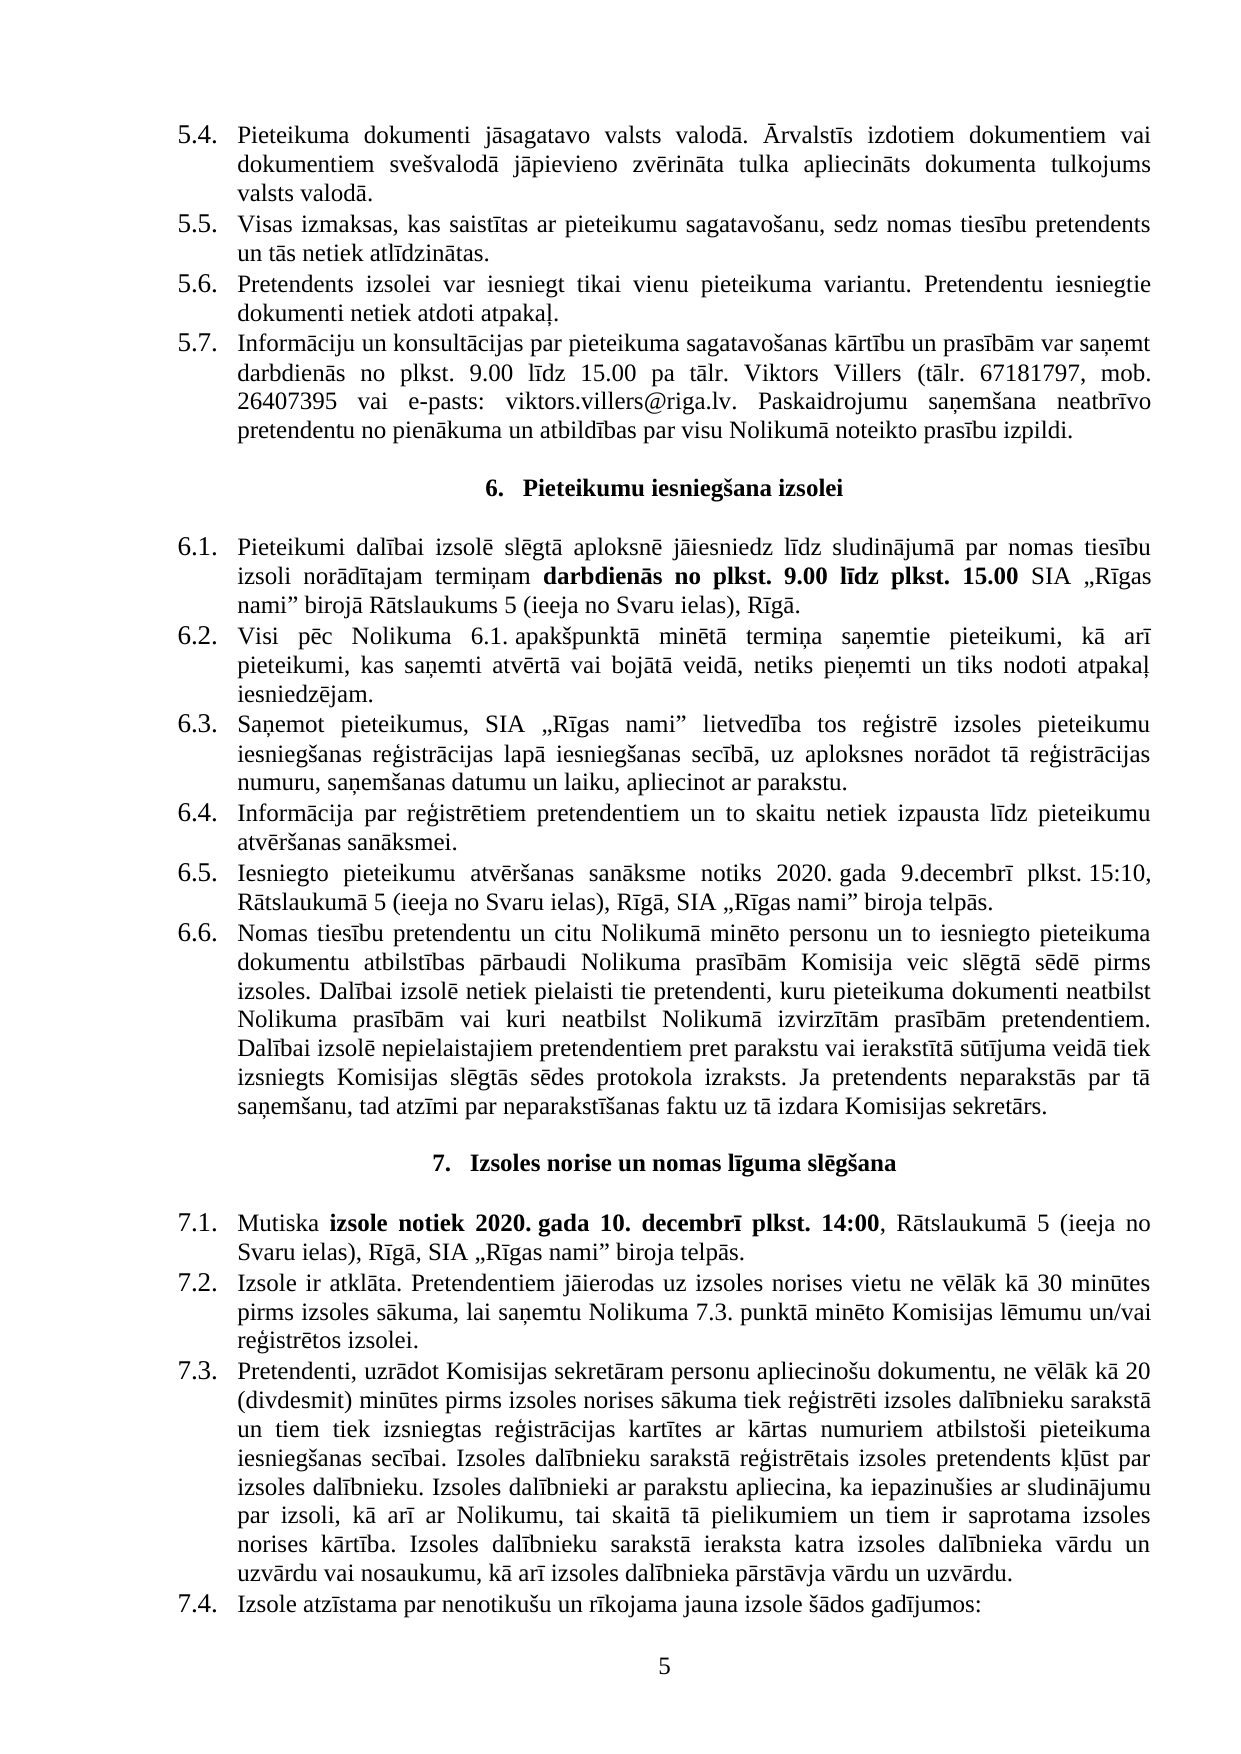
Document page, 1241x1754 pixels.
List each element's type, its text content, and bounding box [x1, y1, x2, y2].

list Informācija par reģistrētiem pretendentiem un to skaitu netiek izpausta līdz pieteikumu atvēršanas sanāksmei. [177, 796, 1152, 856]
list Izsoles norise un nomas līguma slēgšana [177, 1148, 1152, 1177]
list Mutiska izsole notiek 2020. gada 10. decembrī plkst. 14:00, Rātslaukumā 5 (ieeja no Svaru ielas), Rīgā, SIA „Rīgas nami” biroja telpās. [177, 1206, 1152, 1266]
list Pieteikumu iesniegšana izsolei [177, 473, 1152, 501]
list Izsole atzīstama par nenotikušu un rīkojama jauna izsole šādos gadījumos: [177, 1587, 1152, 1618]
list Izsole ir atklāta. Pretendentiem jāierodas uz izsoles norises vietu ne vēlāk kā 30 minūtes pirms izsoles sākuma, lai saņemtu Nolikuma 7.3. punktā minēto Komisijas lēmumu un/vai reģistrētos izsolei. [177, 1266, 1152, 1354]
list Informāciju un konsultācijas par pieteikuma sagatavošanas kārtību un prasībām var saņemt darbdienās no plkst. 9.00 līdz 15.00 pa tālr. Viktors Villers (tālr. 67181797, mob. 26407395 vai e-pasts: viktors.villers@riga.lv. Paskaidrojumu saņemšana neatbrīvo pretendentu no pienākuma un atbildības par visu Nolikumā noteikto prasību izpildi. [177, 327, 1152, 444]
list Visas izmaksas, kas saistītas ar pieteikumu sagatavošanu, sedz nomas tiesību pretendents un tās netiek atlīdzinātas. [177, 207, 1152, 267]
list Iesniegto pieteikumu atvēršanas sanāksme notiks 2020. gada 9.decembrī plkst. 15:10, Rātslaukumā 5 (ieeja no Svaru ielas), Rīgā, SIA „Rīgas nami” biroja telpās. [177, 856, 1152, 916]
list Pieteikumi dalībai izsolē slēgtā aploksnē jāiesniedz līdz sludinājumā par nomas tiesību izsoli norādītajam termiņam darbdienās no plkst. 9.00 līdz plkst. 15.00 SIA „Rīgas nami” birojā Rātslaukums 5 (ieeja no Svaru ielas), Rīgā. [177, 530, 1152, 619]
list Saņemot pieteikumus, SIA „Rīgas nami” lietvedība tos reģistrē izsoles pieteikumu iesniegšanas reģistrācijas lapā iesniegšanas secībā, uz aploksnes norādot tā reģistrācijas numuru, saņemšanas datumu un laiku, apliecinot ar parakstu. [177, 707, 1152, 796]
list Nomas tiesību pretendentu un citu Nolikumā minēto personu un to iesniegto pieteikuma dokumentu atbilstības pārbaudi Nolikuma prasībām Komisija veic slēgtā sēdē pirms izsoles. Dalībai izsolē netiek pielaisti tie pretendenti, kuru pieteikuma dokumenti neatbilst Nolikuma prasībām vai kuri neatbilst Nolikumā izvirzītām prasībām pretendentiem. Dalībai izsolē nepielaistajiem pretendentiem pret parakstu vai ierakstītā sūtījuma veidā tiek izsniegts Komisijas slēgtās sēdes protokola izraksts. Ja pretendents neparakstās par tā saņemšanu, tad atzīmi par neparakstīšanas faktu uz tā izdara Komisijas sekretārs. [177, 916, 1152, 1119]
list Pretendents izsolei var iesniegt tikai vienu pieteikuma variantu. Pretendentu iesniegtie dokumenti netiek atdoti atpakaļ. [177, 267, 1152, 327]
list Visi pēc Nolikuma 6.1. apakšpunktā minētā termiņa saņemtie pieteikumi, kā arī pieteikumi, kas saņemti atvērtā vai bojātā veidā, netiks pieņemti un tiks nodoti atpakaļ iesniedzējam. [177, 619, 1152, 707]
list Pieteikuma dokumenti jāsagatavo valsts valodā. Ārvalstīs izdotiem dokumentiem vai dokumentiem svešvalodā jāpievieno zvērināta tulka apliecināts dokumenta tulkojums valsts valodā. [177, 118, 1152, 207]
list Pretendenti, uzrādot Komisijas sekretāram personu apliecinošu dokumentu, ne vēlāk kā 20 (divdesmit) minūtes pirms izsoles norises sākuma tiek reģistrēti izsoles dalībnieku sarakstā un tiem tiek izsniegtas reģistrācijas kartītes ar kārtas numuriem atbilstoši pieteikuma iesniegšanas secībai. Izsoles dalībnieku sarakstā reģistrētais izsoles pretendents kļūst par izsoles dalībnieku. Izsoles dalībnieki ar parakstu apliecina, ka iepazinušies ar sludinājumu par izsoli, kā arī ar Nolikumu, tai skaitā tā pielikumiem un tiem ir saprotama izsoles norises kārtība. Izsoles dalībnieku sarakstā ieraksta katra izsoles dalībnieka vārdu un uzvārdu vai nosaukumu, kā arī izsoles dalībnieka pārstāvja vārdu un uzvārdu. [177, 1354, 1152, 1587]
